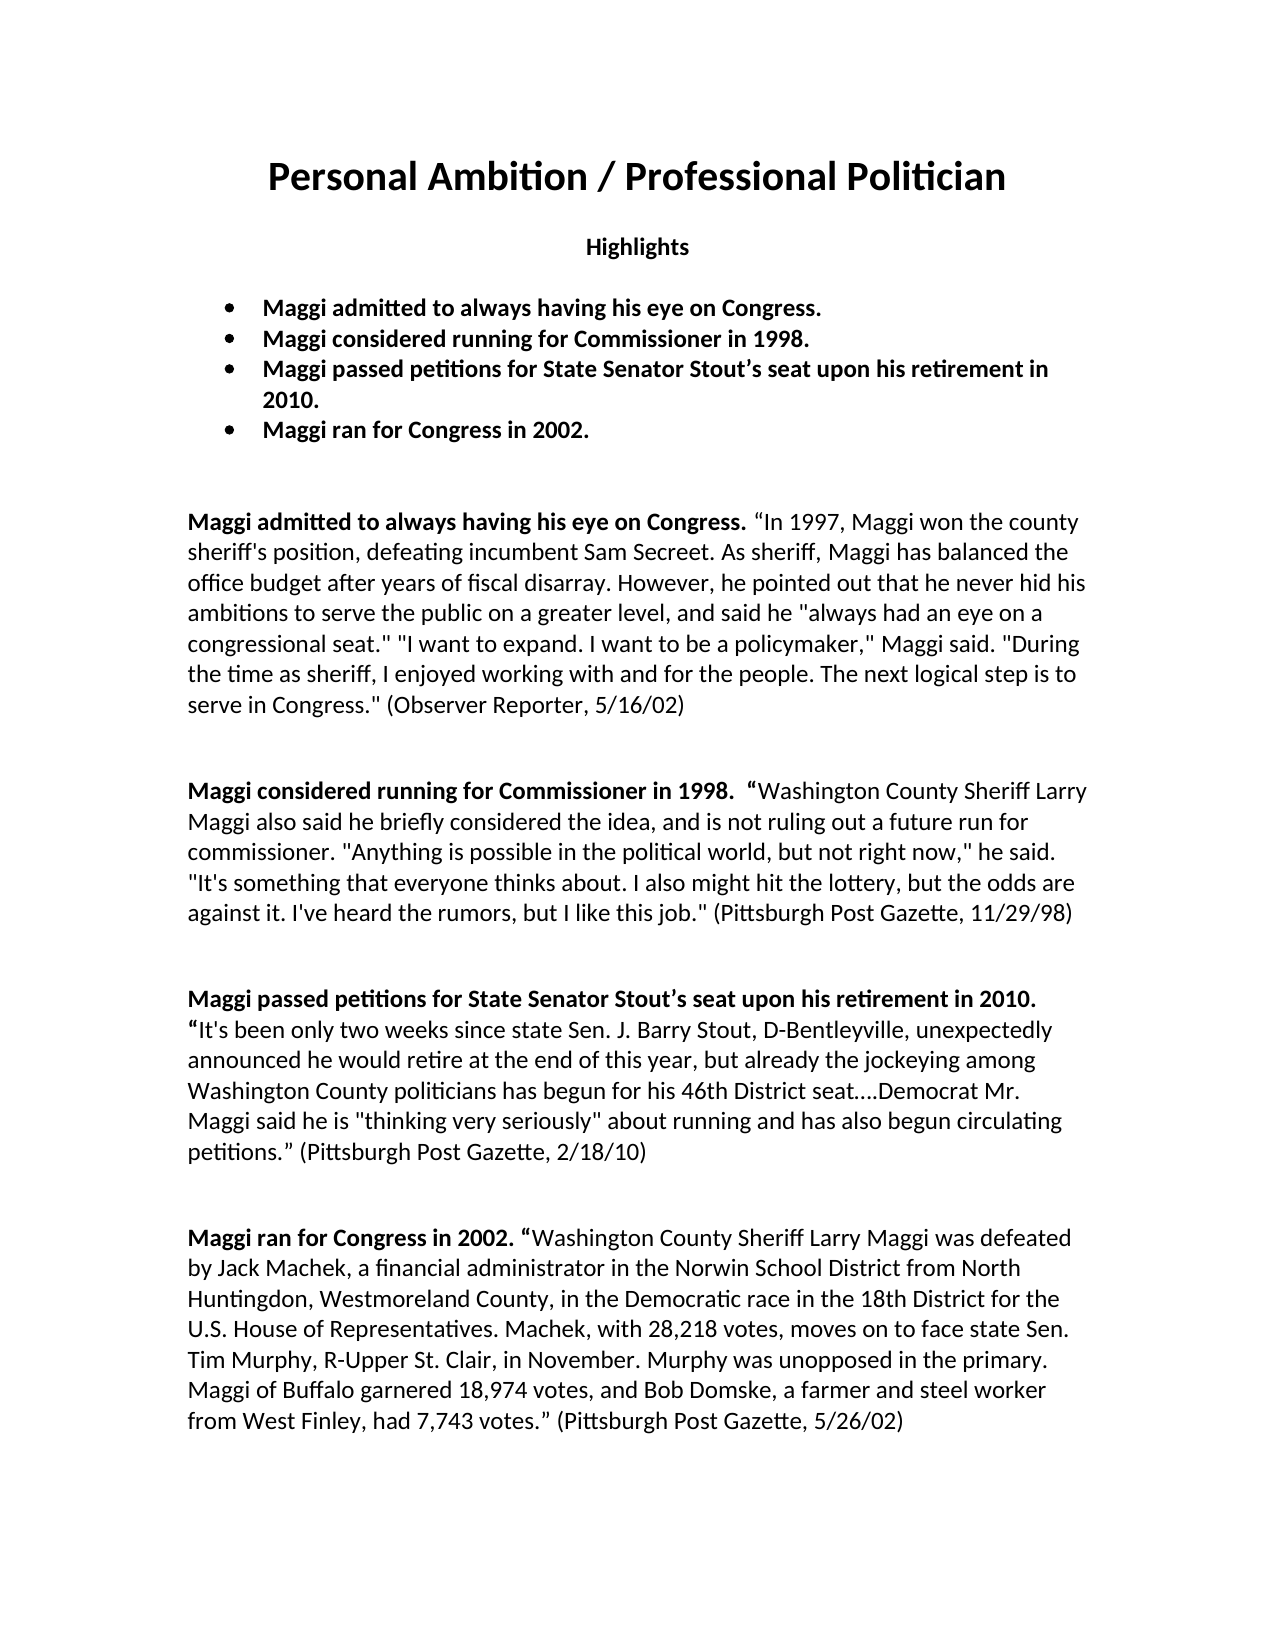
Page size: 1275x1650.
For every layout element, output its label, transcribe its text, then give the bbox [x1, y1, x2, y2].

list Maggi passed petitions for State Senator Stout’s seat upon his retirement in 2010. [225, 353, 1087, 414]
text Maggi admitted to always having his eye on Congress. “In 1997, Maggi won the county sheriff's position, defeating incumbent Sam Secreet. As sheriff, Maggi has balanced the office budget after years of fiscal disarray. However, he pointed out that he never hid his ambitions to serve the public on a greater level, and said he "always had an eye on a congressional seat." "I want to expand. I want to be a policymaker," Maggi said. "During the time as sheriff, I enjoyed working with and for the people. The next logical step is to serve in Congress." (Observer Reporter, 5/16/02) [187, 506, 1087, 720]
text Maggi ran for Congress in 2002. “Washington County Sheriff Larry Maggi was defeated by Jack Machek, a financial administrator in the Norwin School District from North Huntingdon, Westmoreland County, in the Democratic race in the 18th District for the U.S. House of Representatives. Machek, with 28,218 votes, moves on to face state Sen. Tim Murphy, R-Upper St. Clair, in November. Murphy was unopposed in the primary. Maggi of Buffalo garnered 18,974 votes, and Bob Domske, a farmer and steel worker from West Finley, had 7,743 votes.” (Pittsburgh Post Gazette, 5/26/02) [187, 1222, 1087, 1436]
text Highlights [187, 231, 1087, 262]
text Maggi considered running for Commissioner in 1998. “Washington County Sheriff Larry Maggi also said he briefly considered the idea, and is not ruling out a future run for commissioner. "Anything is possible in the political world, but not right now," he said. "It's something that everyone thinks about. I also might hit the lottery, but the odds are against it. I've heard the rumors, but I like this job." (Pittsburgh Post Gazette, 11/29/98) [187, 775, 1087, 928]
list Maggi ran for Congress in 2002. [225, 414, 1087, 445]
list Maggi considered running for Commissioner in 1998. [225, 323, 1087, 353]
list Maggi admitted to always having his eye on Congress. [225, 292, 1087, 323]
text Personal Ambition / Professional Politician [187, 150, 1087, 201]
text Maggi passed petitions for State Senator Stout’s seat upon his retirement in 2010. “It's been only two weeks since state Sen. J. Barry Stout, D-Bentleyville, unexpectedly announced he would retire at the end of this year, but already the jockeying among Washington County politicians has begun for his 46th District seat….Democrat Mr. Maggi said he is "thinking very seriously" about running and has also begun circulating petitions.” (Pittsburgh Post Gazette, 2/18/10) [187, 983, 1087, 1166]
